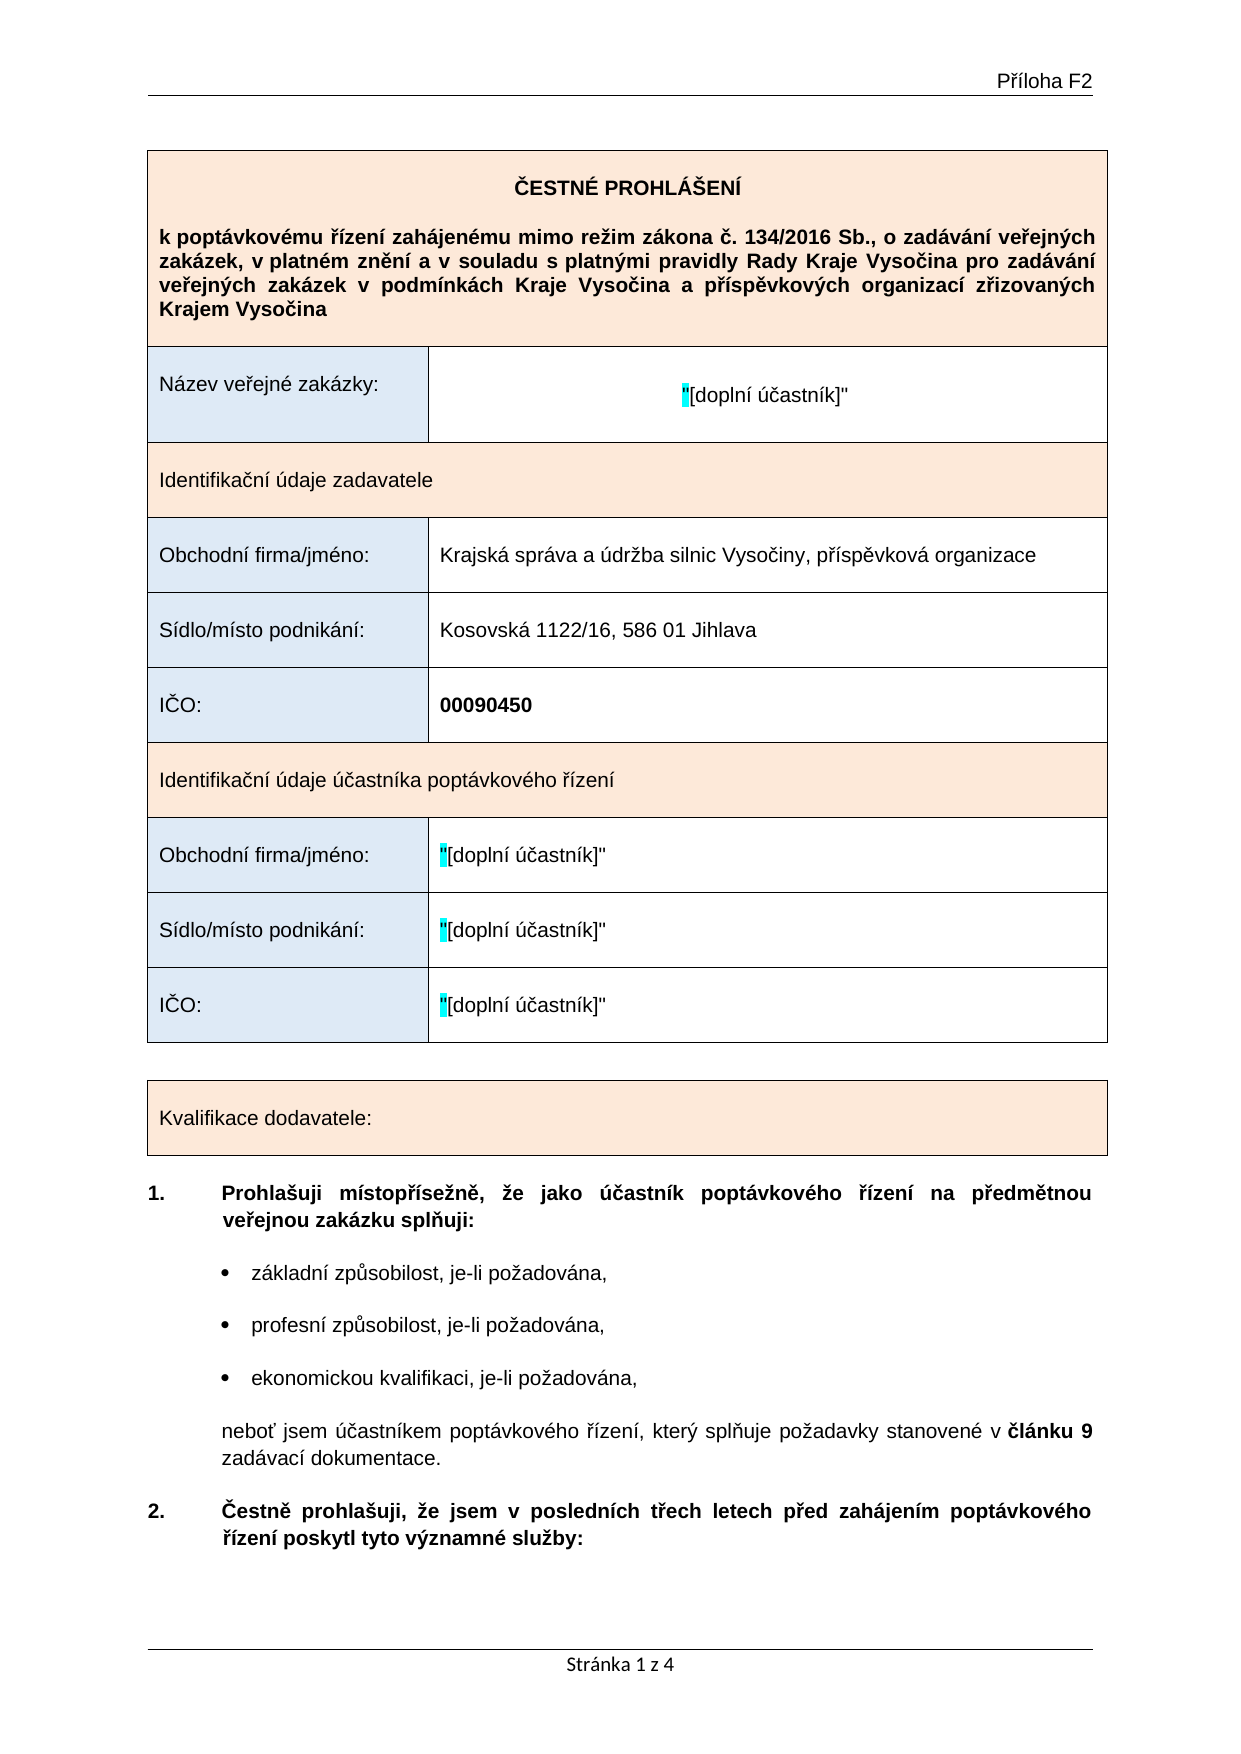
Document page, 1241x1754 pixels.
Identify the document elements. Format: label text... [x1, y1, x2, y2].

table_cell 00090450 [429, 668, 1107, 742]
table_cell Obchodní firma/jméno: [148, 818, 428, 892]
table_cell Obchodní firma/jméno: [148, 518, 428, 592]
table_cell Název veřejné zakázky: [148, 347, 428, 442]
table_cell Kosovská 1122/16, 586 01 Jihlava [429, 593, 1107, 667]
list neboť jsem účastníkem poptávkového řízení, který splňuje požadavky stanovené v článku 9 zadávací dokumentace. [221, 1418, 1093, 1470]
table_cell [429, 968, 1107, 1042]
table_cell Identifikační údaje účastníka poptávkového řízení [148, 743, 1107, 817]
list profesní způsobilost, je-li požadována, [221, 1313, 1093, 1337]
table_cell Sídlo/místo podnikání: [148, 893, 428, 967]
table_cell [429, 347, 1107, 442]
table_header ČESTNÉ PROHLÁŠENÍ k poptávkovému řízení zahájenému mimo režim zákona č. 134/2016 Sb., o zadávání veřejných zakázek, v platném znění a v souladu s platnými pravidly Rady Kraje Vysočina pro zadávání veřejných zakázek v podmínkách Kraje Vysočina a příspěvkových organizací zřizovaných Krajem Vysočina [148, 151, 1107, 346]
table_cell Krajská správa a údržba silnic Vysočiny, příspěvková organizace [429, 518, 1107, 592]
list základní způsobilost, je-li požadována, [221, 1261, 1093, 1285]
table_header Kvalifikace dodavatele: [148, 1081, 1107, 1155]
list Čestně prohlašuji, že jsem v posledních třech letech před zahájením poptávkového řízení poskytl tyto významné služby: [148, 1498, 1093, 1550]
list ekonomickou kvalifikaci, je-li požadována, [221, 1366, 1093, 1390]
table_cell Sídlo/místo podnikání: [148, 593, 428, 667]
table_cell [429, 818, 1107, 892]
list Prohlašuji místopřísežně, že jako účastník poptávkového řízení na předmětnou veřejnou zakázku splňuji: [148, 1181, 1093, 1232]
table_cell Identifikační údaje zadavatele [148, 443, 1107, 517]
table_cell [429, 893, 1107, 967]
table_cell IČO: [148, 968, 428, 1042]
table_cell IČO: [148, 668, 428, 742]
